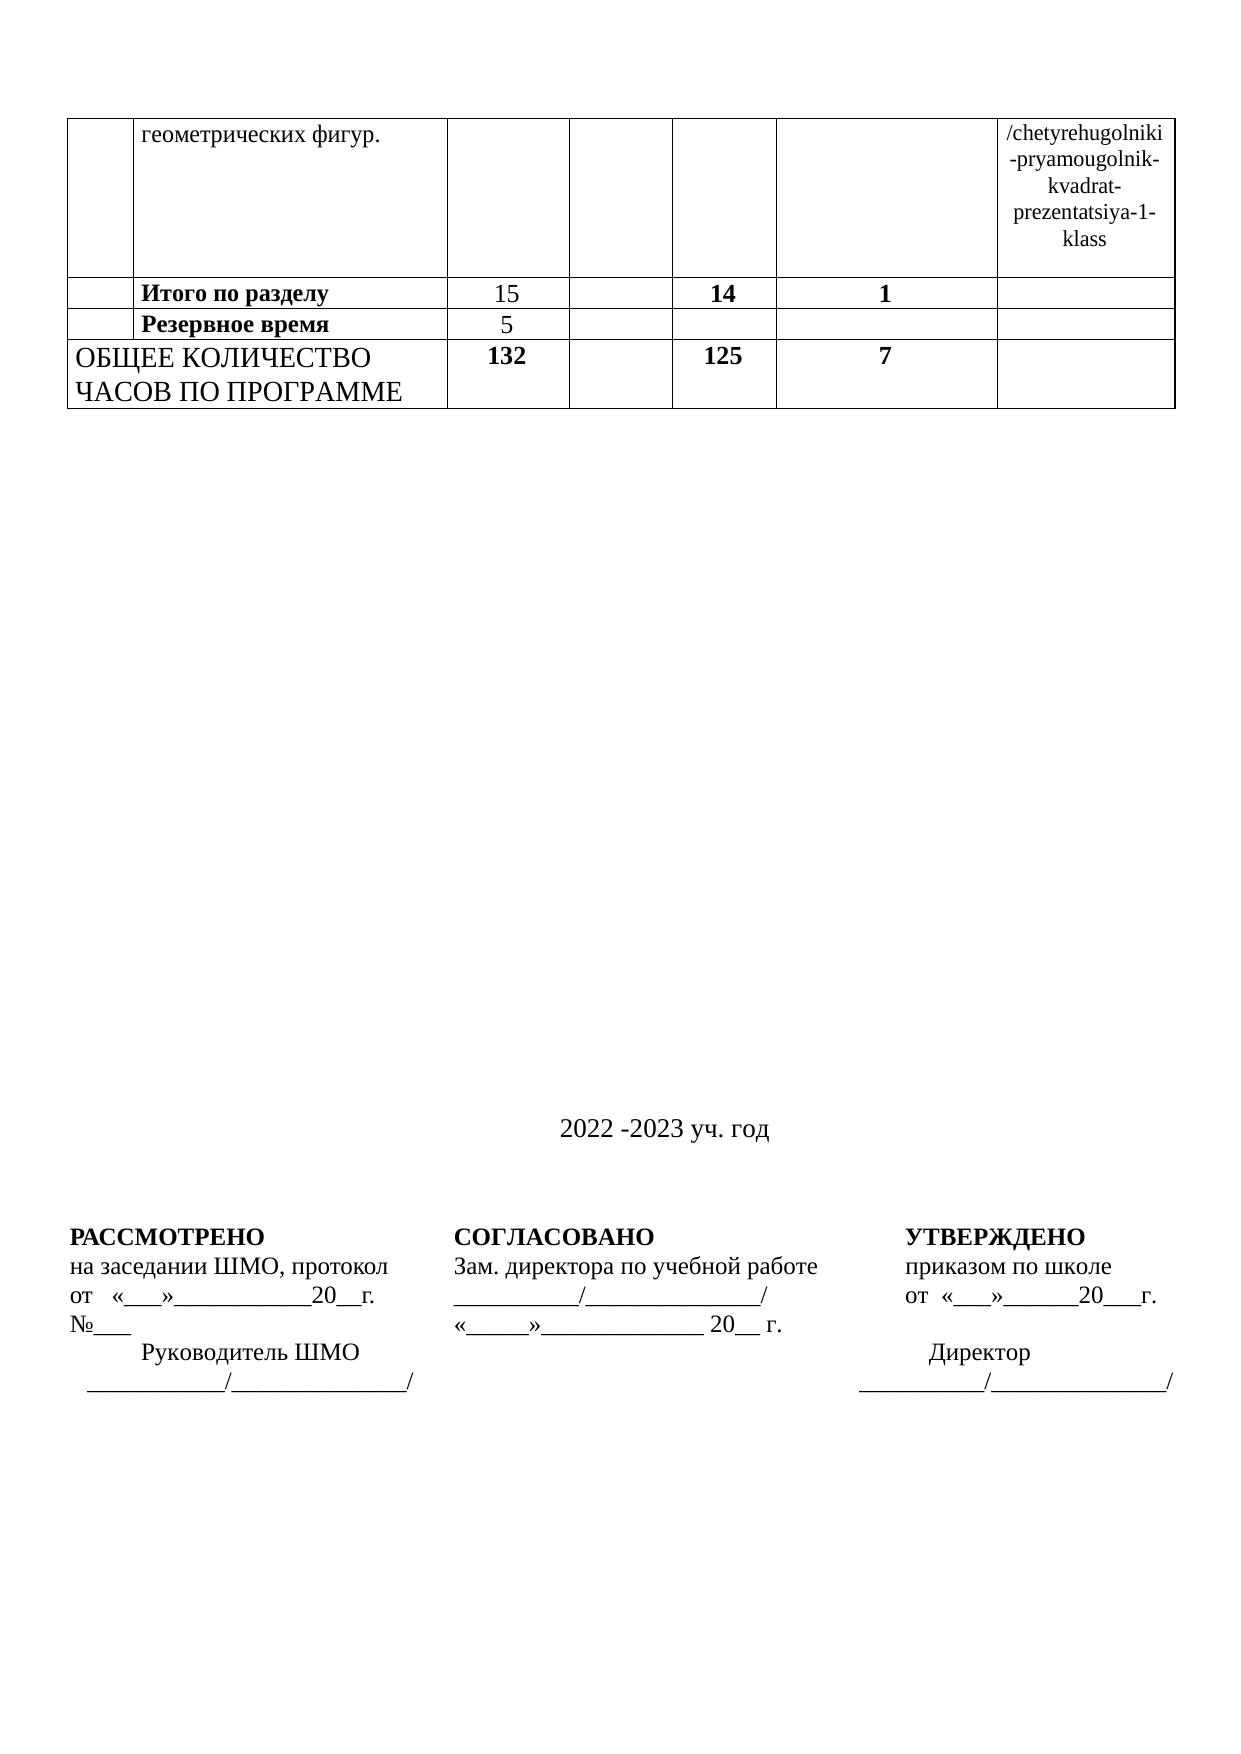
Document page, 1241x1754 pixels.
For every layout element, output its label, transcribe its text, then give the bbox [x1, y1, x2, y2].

table_header СОГЛАСОВАНО УТВЕРЖДЕНО Зам. директора по учебной работе приказом по школе __________/______________/ от «___»______20___г. «_____»_____________ 20__ г. Директор __________/______________/ [442, 1223, 1184, 1452]
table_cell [134, 119, 447, 277]
table_header РАССМОТРЕНО на заседании ШМО, протокол от «___»___________20__г. №___ Руководитель ШМО ___________/______________/ [58, 1223, 442, 1452]
table_cell 7 [777, 340, 997, 407]
table_cell [998, 309, 1174, 339]
table_cell 38 [68, 119, 133, 277]
table_cell 14 [673, 278, 776, 308]
table_cell 1 [777, 278, 997, 308]
table_cell [570, 340, 672, 407]
table_cell 3 [673, 119, 776, 277]
table_cell 125 [673, 340, 776, 407]
table_cell Резервное время [134, 309, 447, 339]
table_cell 1 [777, 119, 997, 277]
table_cell 132 [448, 340, 569, 407]
table_cell Итого по разделу [134, 278, 447, 308]
table_cell [998, 340, 1174, 407]
table_cell ОБЩЕЕ КОЛИЧЕСТВО ЧАСОВ ПО ПРОГРАММЕ [68, 340, 447, 407]
table_cell [570, 309, 672, 339]
table_cell 4 [448, 119, 569, 277]
table_cell [777, 309, 997, 339]
table_cell [570, 119, 672, 277]
table_cell [570, 278, 672, 308]
table_cell 5 [448, 309, 569, 339]
table_cell [68, 309, 133, 339]
text 2022 -2023 уч. год [177, 1112, 1152, 1143]
table_cell [998, 278, 1174, 308]
table_cell 15 [448, 278, 569, 308]
table_cell [68, 278, 133, 308]
table_cell [673, 309, 776, 339]
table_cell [998, 119, 1174, 277]
